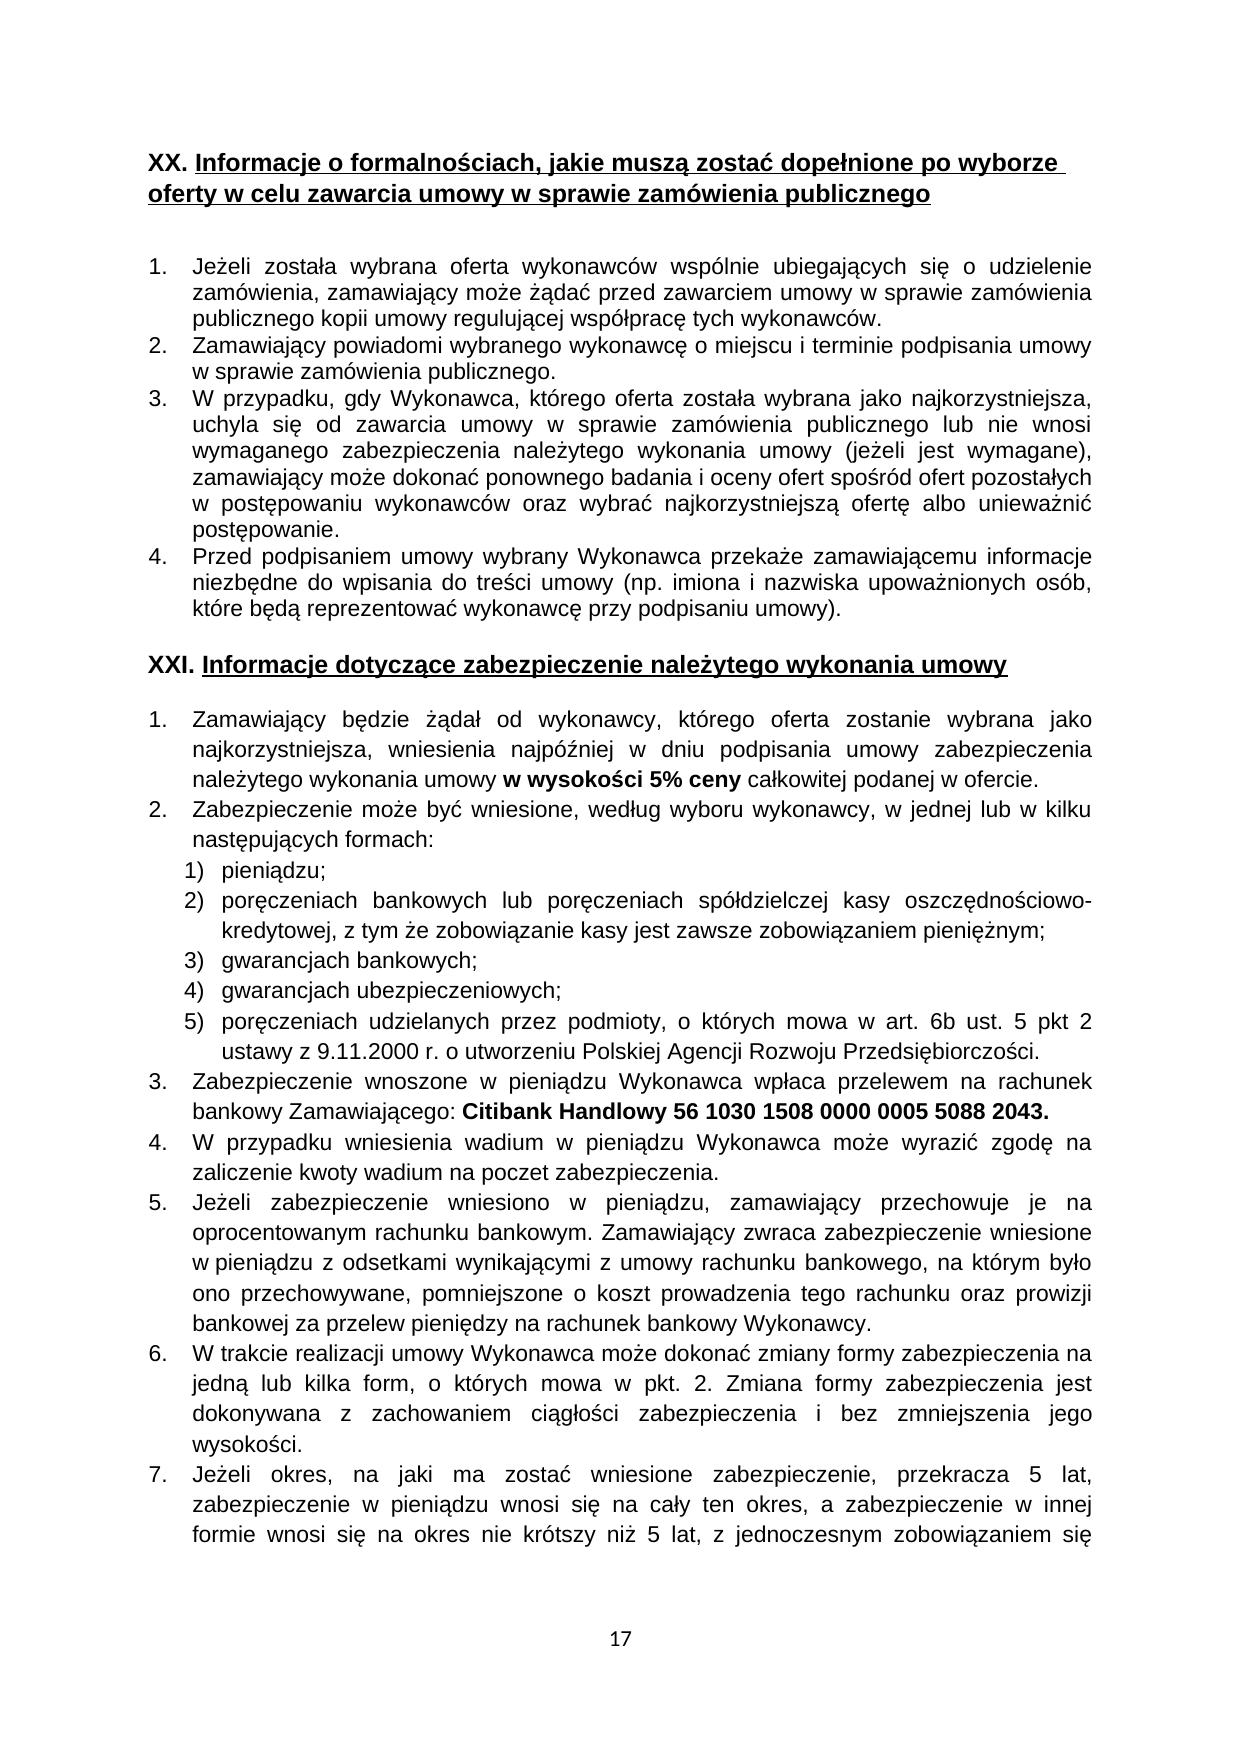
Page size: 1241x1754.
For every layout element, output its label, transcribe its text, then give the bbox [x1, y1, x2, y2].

list gwarancjach bankowych; [184, 947, 1093, 973]
list Zamawiający powiadomi wybranego wykonawcę o miejscu i terminie podpisania umowy w sprawie zamówienia publicznego. [148, 332, 1093, 384]
list poręczeniach bankowych lub poręczeniach spółdzielczej kasy oszczędnościowo-kredytowej, z tym że zobowiązanie kasy jest zawsze zobowiązaniem pieniężnym; [184, 887, 1093, 943]
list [148, 1461, 1093, 1547]
list Zamawiający będzie żądał od wykonawcy, którego oferta zostanie wybrana jako najkorzystniejsza, wniesienia najpóźniej w dniu podpisania umowy zabezpieczenia należytego wykonania umowy w wysokości 5% ceny całkowitej podanej w ofercie. [148, 706, 1093, 792]
list pieniądzu; [184, 857, 1093, 883]
list poręczeniach udzielanych przez podmioty, o których mowa w art. 6b ust. 5 pkt 2 ustawy z 9.11.2000 r. o utworzeniu Polskiej Agencji Rozwoju Przedsiębiorczości. [184, 1008, 1093, 1064]
text XXI. Informacje dotyczące zabezpieczenie należytego wykonania umowy [148, 622, 1093, 679]
list W przypadku wniesienia wadium w pieniądzu Wykonawca może wyrazić zgodę na zaliczenie kwoty wadium na poczet zabezpieczenia. [148, 1128, 1093, 1185]
list Zabezpieczenie wnoszone w pieniądzu Wykonawca wpłaca przelewem na rachunek bankowy Zamawiającego: Citibank Handlowy 56 1030 1508 0000 0005 5088 2043. [148, 1068, 1093, 1124]
text XX. Informacje o formalnościach, jakie muszą zostać dopełnione po wyborze oferty w celu zawarcia umowy w sprawie zamówienia publicznego [148, 148, 1093, 207]
list W trakcie realizacji umowy Wykonawca może dokonać zmiany formy zabezpieczenia na jedną lub kilka form, o których mowa w pkt. 2. Zmiana formy zabezpieczenia jest dokonywana z zachowaniem ciągłości zabezpieczenia i bez zmniejszenia jego wysokości. [148, 1340, 1093, 1457]
list Jeżeli została wybrana oferta wykonawców wspólnie ubiegających się o udzielenie zamówienia, zamawiający może żądać przed zawarciem umowy w sprawie zamówienia publicznego kopii umowy regulującej współpracę tych wykonawców. [148, 253, 1093, 332]
list gwarancjach ubezpieczeniowych; [184, 977, 1093, 1004]
list Przed podpisaniem umowy wybrany Wykonawca przekaże zamawiającemu informacje niezbędne do wpisania do treści umowy (np. imiona i nazwiska upoważnionych osób, które będą reprezentować wykonawcę przy podpisaniu umowy). [148, 543, 1093, 622]
list Zabezpieczenie może być wniesione, według wyboru wykonawcy, w jednej lub w kilku następujących formach: [148, 796, 1093, 853]
list Jeżeli zabezpieczenie wniesiono w pieniądzu, zamawiający przechowuje je na oprocentowanym rachunku bankowym. Zamawiający zwraca zabezpieczenie wniesione w pieniądzu z odsetkami wynikającymi z umowy rachunku bankowego, na którym było ono przechowywane, pomniejszone o koszt prowadzenia tego rachunku oraz prowizji bankowej za przelew pieniędzy na rachunek bankowy Wykonawcy. [148, 1189, 1093, 1336]
list W przypadku, gdy Wykonawca, którego oferta została wybrana jako najkorzystniejsza, uchyla się od zawarcia umowy w sprawie zamówienia publicznego lub nie wnosi wymaganego zabezpieczenia należytego wykonania umowy (jeżeli jest wymagane), zamawiający może dokonać ponownego badania i oceny ofert spośród ofert pozostałych w postępowaniu wykonawców oraz wybrać najkorzystniejszą ofertę albo unieważnić postępowanie. [148, 384, 1093, 543]
